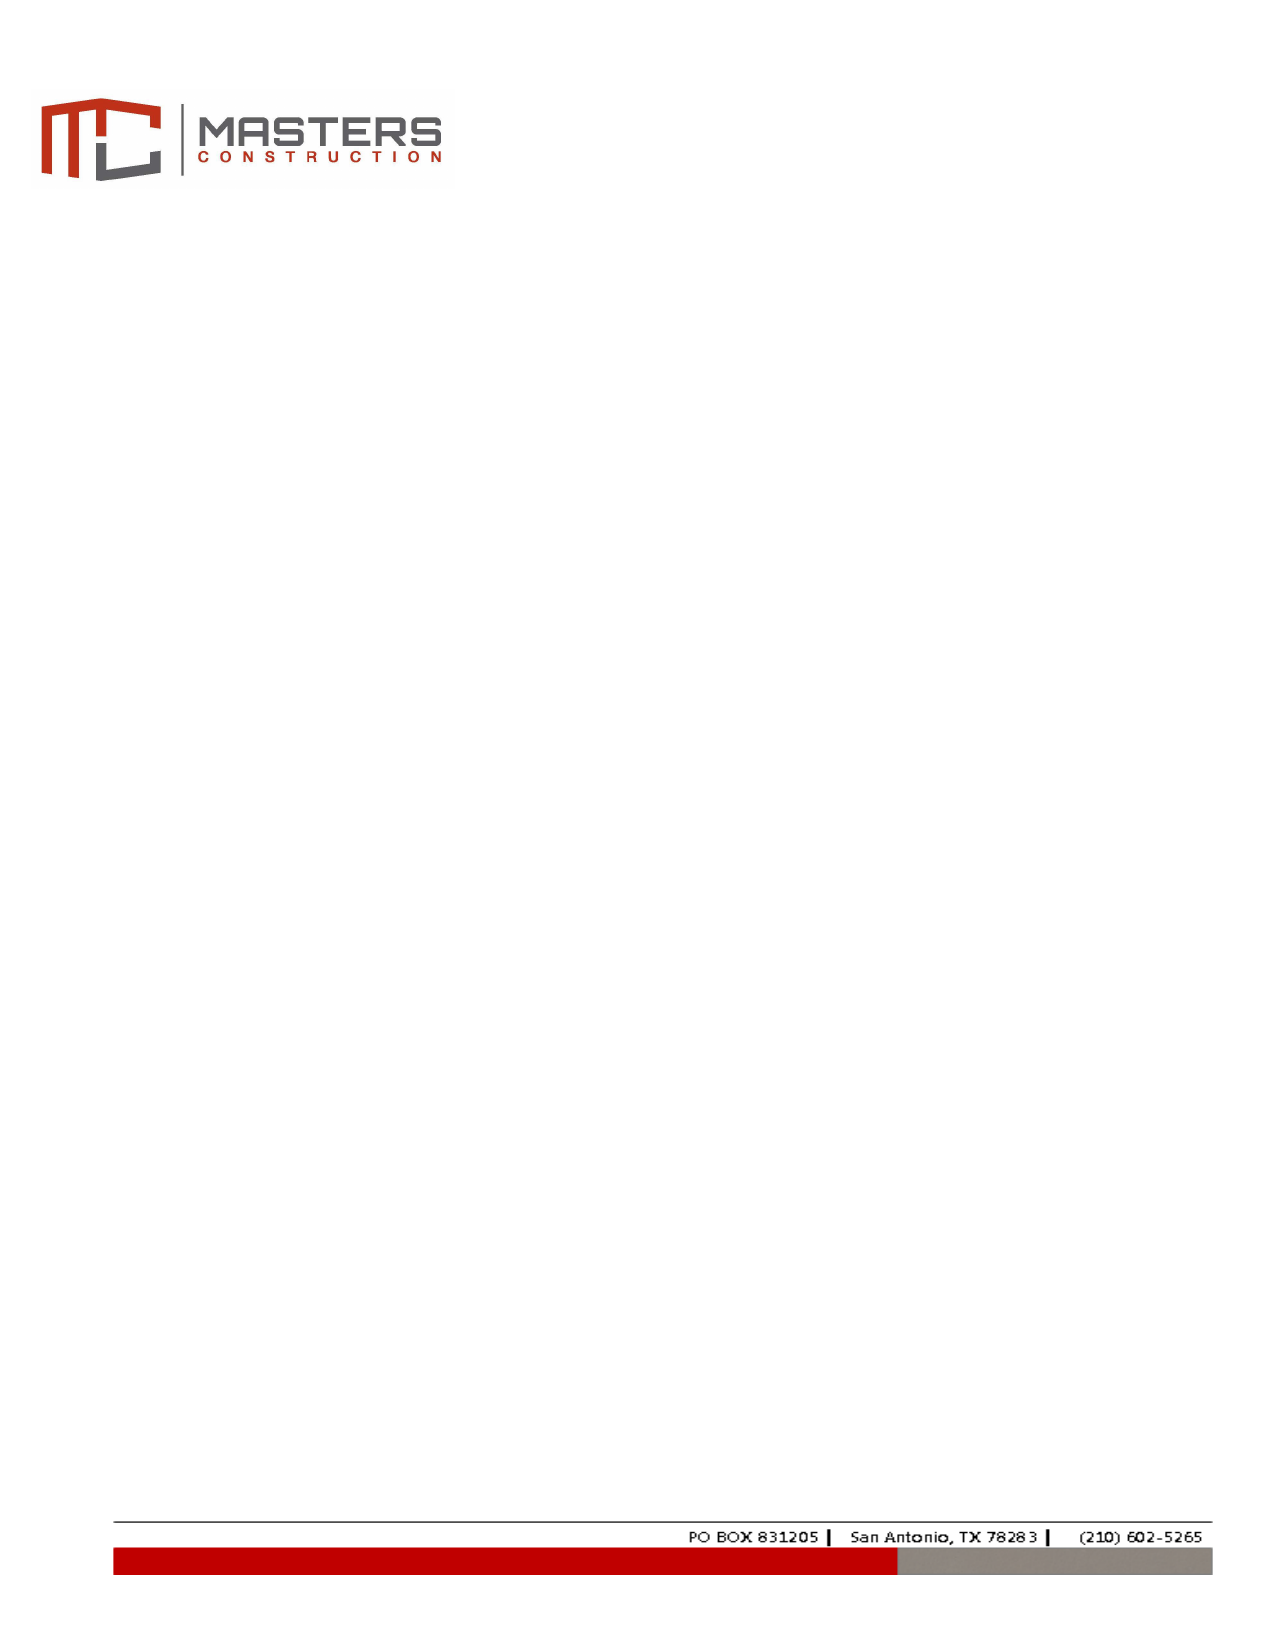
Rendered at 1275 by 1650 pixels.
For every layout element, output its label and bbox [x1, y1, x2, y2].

picture [112, 1519, 1213, 1575]
picture [31, 89, 456, 189]
